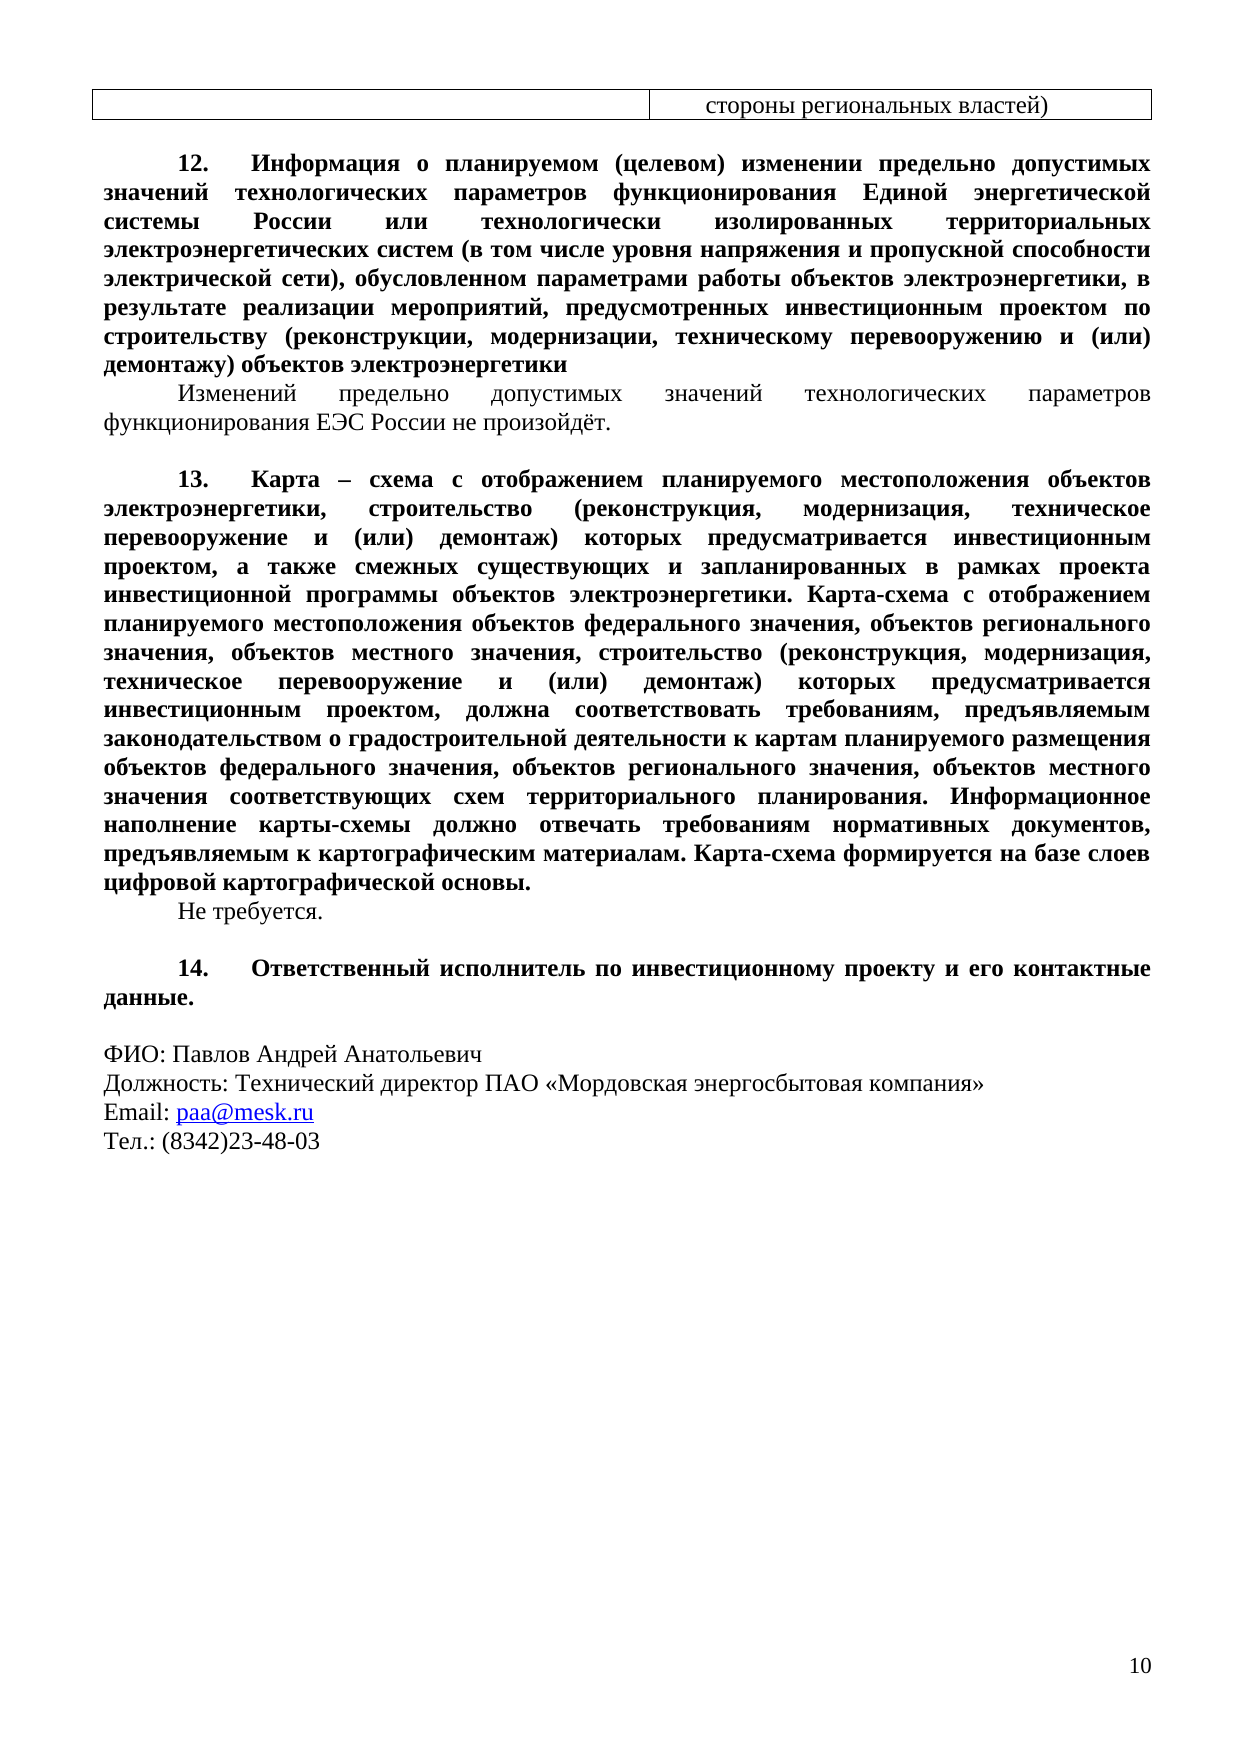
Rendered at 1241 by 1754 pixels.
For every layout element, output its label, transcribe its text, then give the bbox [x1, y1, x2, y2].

text Тел.: (8342)23-48-03 [103, 1126, 1152, 1154]
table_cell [650, 90, 1151, 118]
text Email: paa@mesk.ru [103, 1097, 1152, 1126]
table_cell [93, 90, 649, 118]
text Должность: Технический директор ПАО «Мордовская энергосбытовая компания» [103, 1068, 1152, 1097]
list Не требуется. [177, 896, 1152, 924]
list Изменений предельно допустимых значений технологических параметров функционирования ЕЭС России не произойдёт. [103, 378, 1152, 436]
list Информация о планируемом (целевом) изменении предельно допустимых значений технологических параметров функционирования Единой энергетической системы России или технологически изолированных территориальных электроэнергетических систем (в том числе уровня напряжения и пропускной способности электрической сети), обусловленном параметрами работы объектов электроэнергетики, в результате реализации мероприятий, предусмотренных инвестиционным проектом по строительству (реконструкции, модернизации, техническому перевооружению и (или) демонтажу) объектов электроэнергетики [103, 148, 1152, 378]
list Ответственный исполнитель по инвестиционному проекту и его контактные данные. [103, 953, 1152, 1011]
list Карта – схема с отображением планируемого местоположения объектов электроэнергетики, строительство (реконструкция, модернизация, техническое перевооружение и (или) демонтаж) которых предусматривается инвестиционным проектом, а также смежных существующих и запланированных в рамках проекта инвестиционной программы объектов электроэнергетики. Карта-схема с отображением планируемого местоположения объектов федерального значения, объектов регионального значения, объектов местного значения, строительство (реконструкция, модернизация, техническое перевооружение и (или) демонтаж) которых предусматривается инвестиционным проектом, должна соответствовать требованиям, предъявляемым законодательством о градостроительной деятельности к картам планируемого размещения объектов федерального значения, объектов регионального значения, объектов местного значения соответствующих схем территориального планирования. Информационное наполнение карты-схемы должно отвечать требованиям нормативных документов, предъявляемым к картографическим материалам. Карта-схема формируется на базе слоев цифровой картографической основы. [103, 464, 1152, 896]
text ФИО: Павлов Андрей Анатольевич [103, 1039, 1152, 1068]
